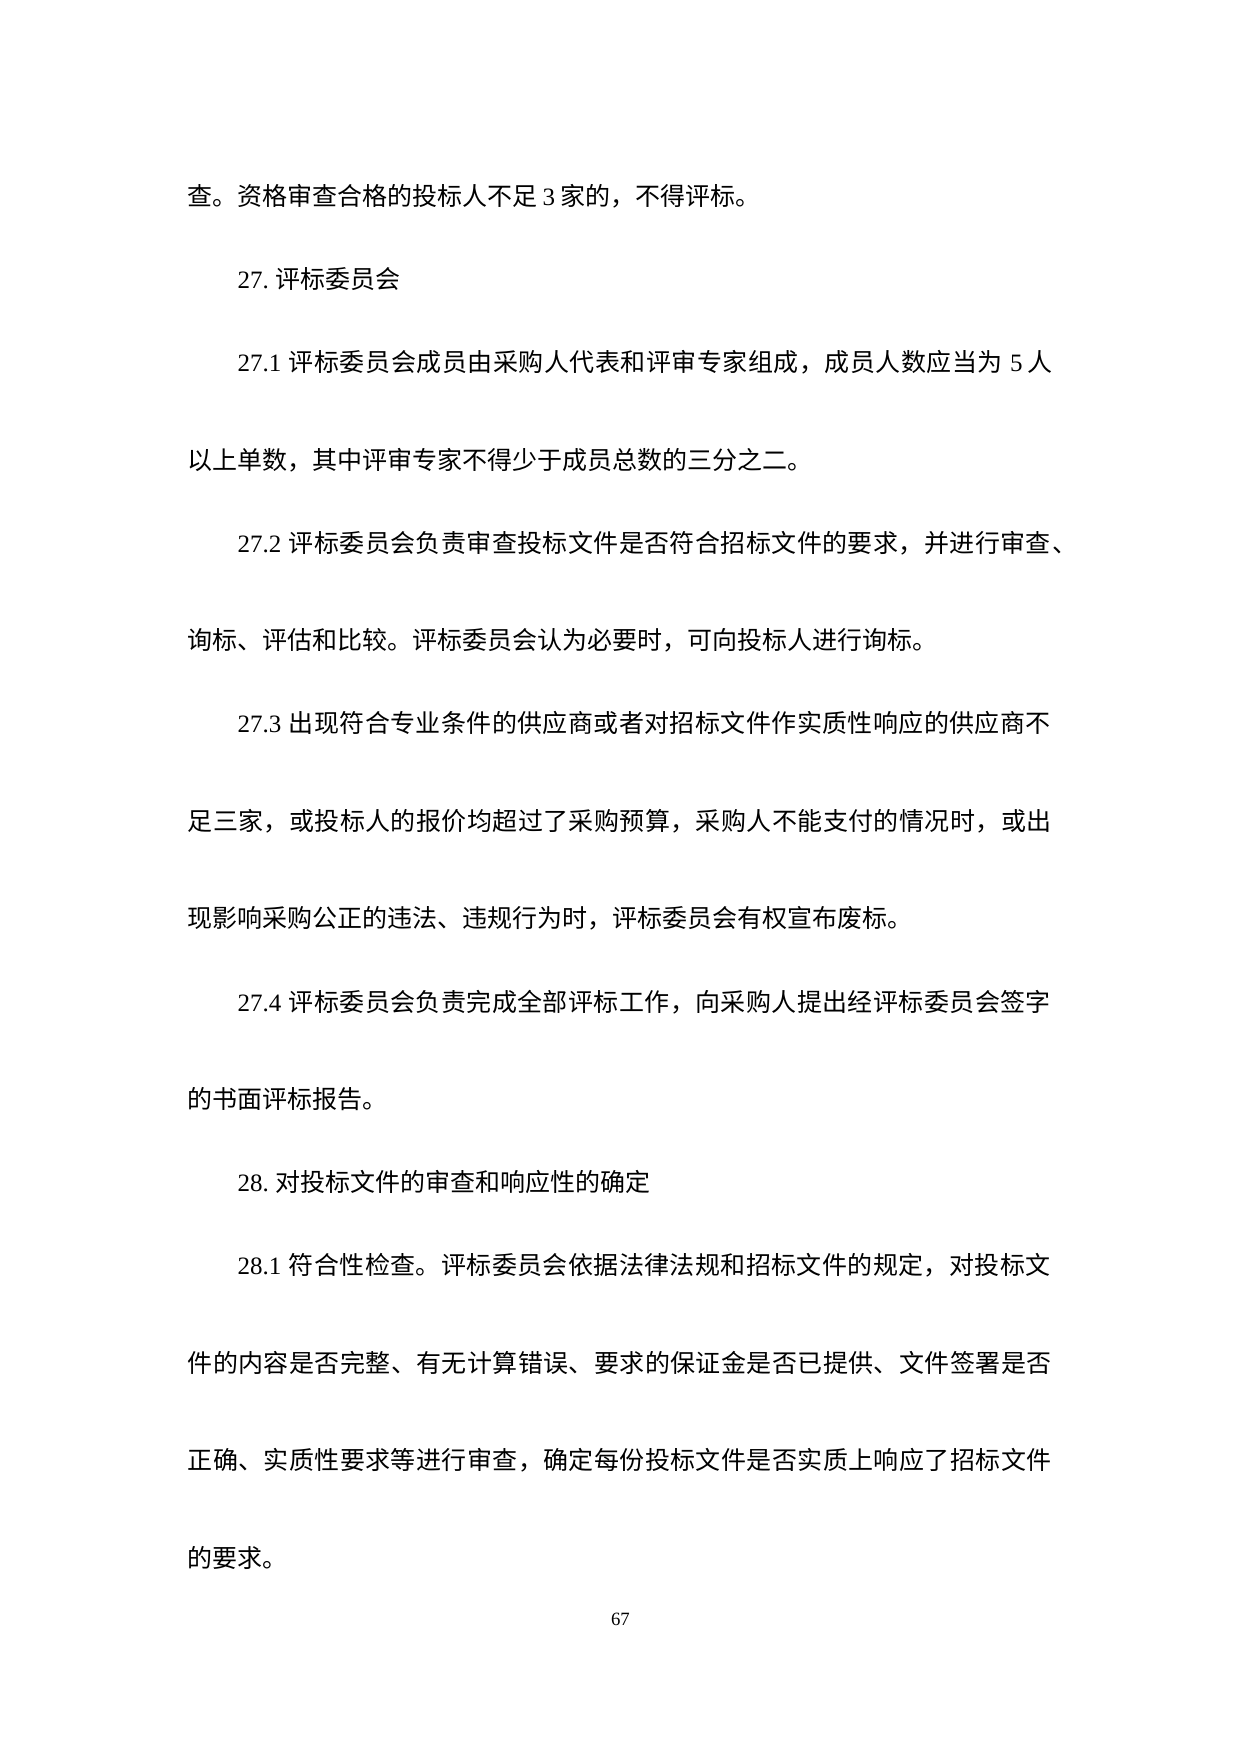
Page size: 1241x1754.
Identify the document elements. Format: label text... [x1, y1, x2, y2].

text 27. 评标委员会 [187, 245, 1053, 310]
text 28. 对投标文件的审查和响应性的确定 [187, 1148, 1053, 1213]
text 27.1 评标委员会成员由采购人代表和评审专家组成，成员人数应当为5人以上单数，其中评审专家不得少于成员总数的三分之二。 [187, 328, 1053, 491]
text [187, 162, 1053, 227]
text 27.2 评标委员会负责审查投标文件是否符合招标文件的要求，并进行审查、询标、评估和比较。评标委员会认为必要时，可向投标人进行询标。 [187, 509, 1053, 671]
text 28.1 符合性检查。评标委员会依据法律法规和招标文件的规定，对投标文件的内容是否完整、有无计算错误、要求的保证金是否已提供、文件签署是否正确、实质性要求等进行审查，确定每份投标文件是否实质上响应了招标文件的要求。 [187, 1231, 1053, 1589]
text 27.3 出现符合专业条件的供应商或者对招标文件作实质性响应的供应商不足三家，或投标人的报价均超过了采购预算，采购人不能支付的情况时，或出现影响采购公正的违法、违规行为时，评标委员会有权宣布废标。 [187, 689, 1053, 949]
text 27.4 评标委员会负责完成全部评标工作，向采购人提出经评标委员会签字的书面评标报告。 [187, 968, 1053, 1130]
